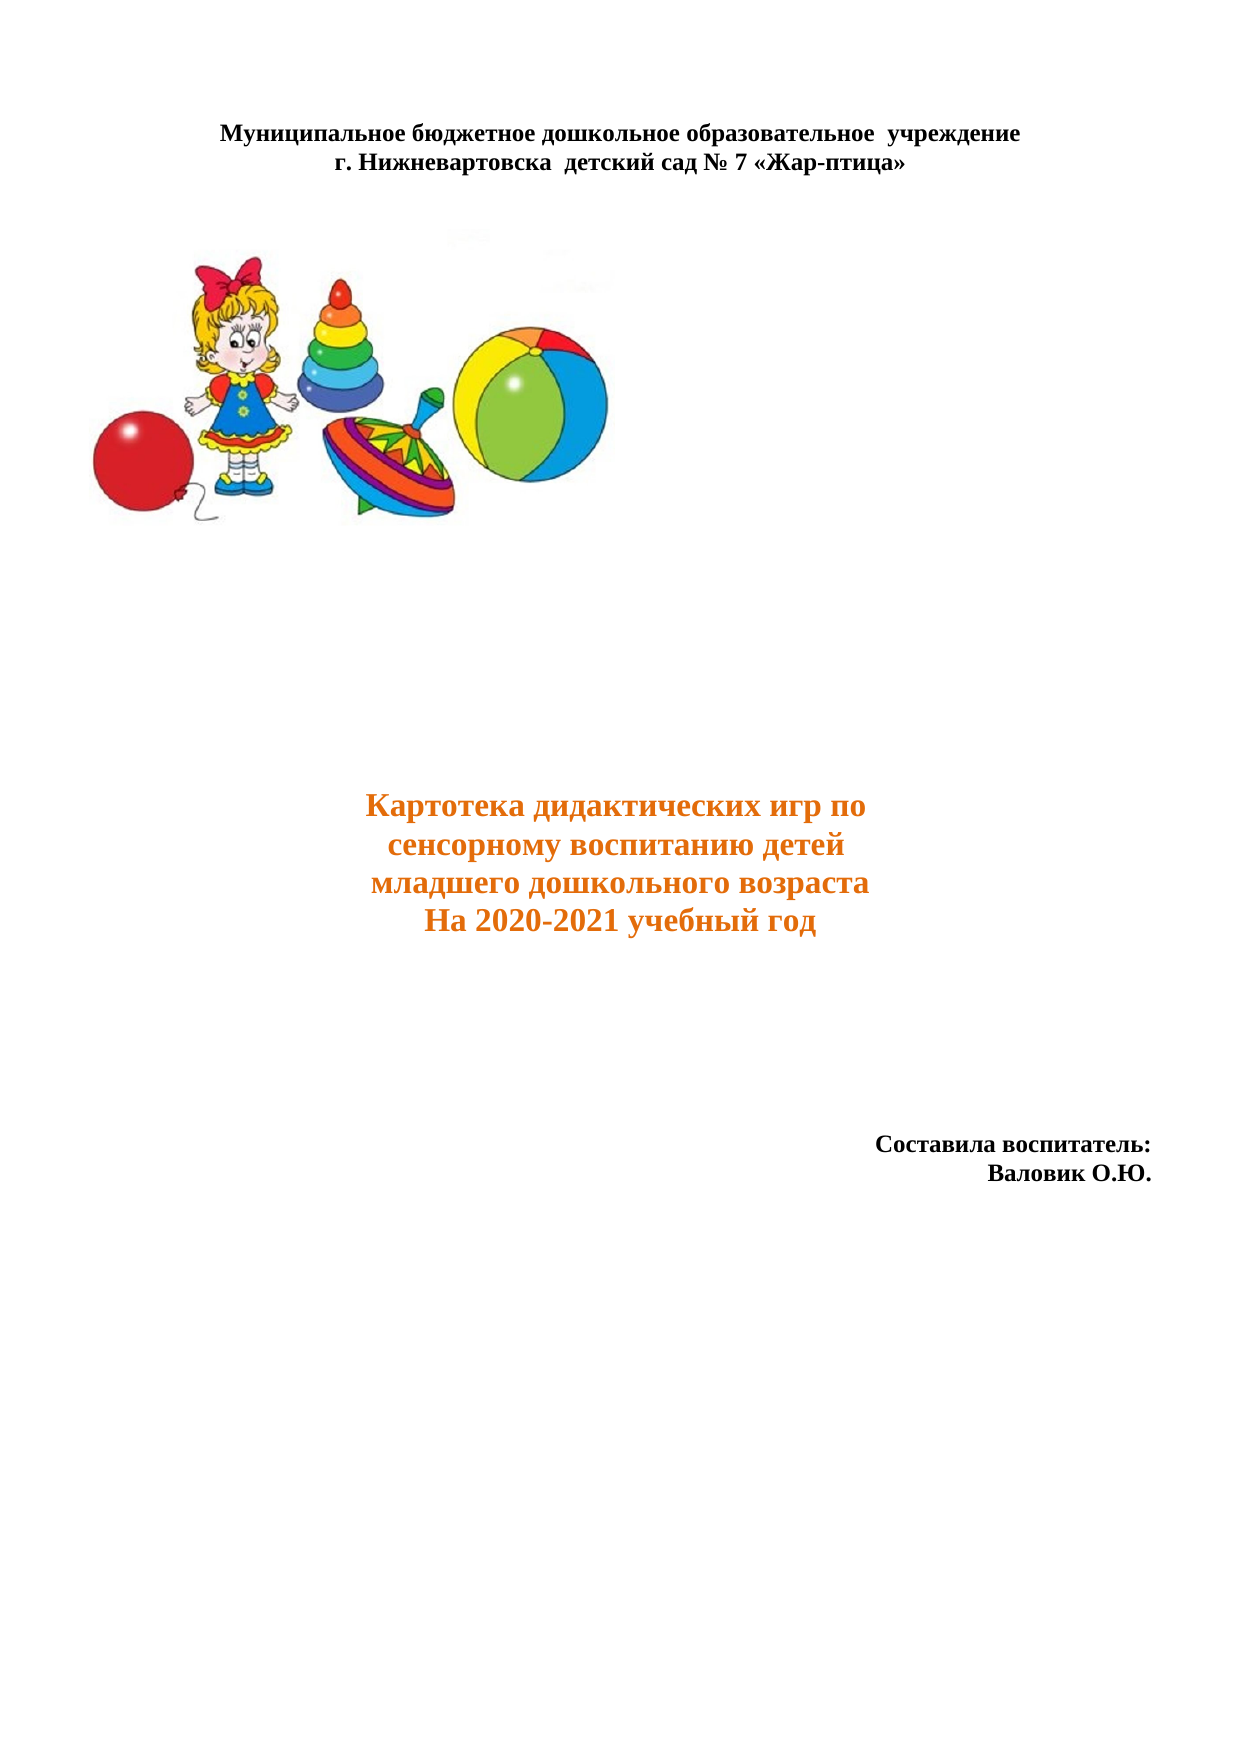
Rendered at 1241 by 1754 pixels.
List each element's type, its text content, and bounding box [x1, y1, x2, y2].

text Картотека дидактических игр по сенсорному воспитанию детей младшего дошкольного возраста [89, 786, 1152, 901]
text Муниципальное бюджетное дошкольное образовательное учреждение [89, 118, 1152, 147]
picture [88, 229, 615, 546]
text Составила воспитатель: [89, 1129, 1152, 1158]
text На 2020-2021 учебный год [89, 901, 1152, 968]
text г. Нижневартовска детский сад № 7 «Жар-птица» [89, 147, 1152, 176]
text Валовик О.Ю. [89, 1158, 1152, 1187]
